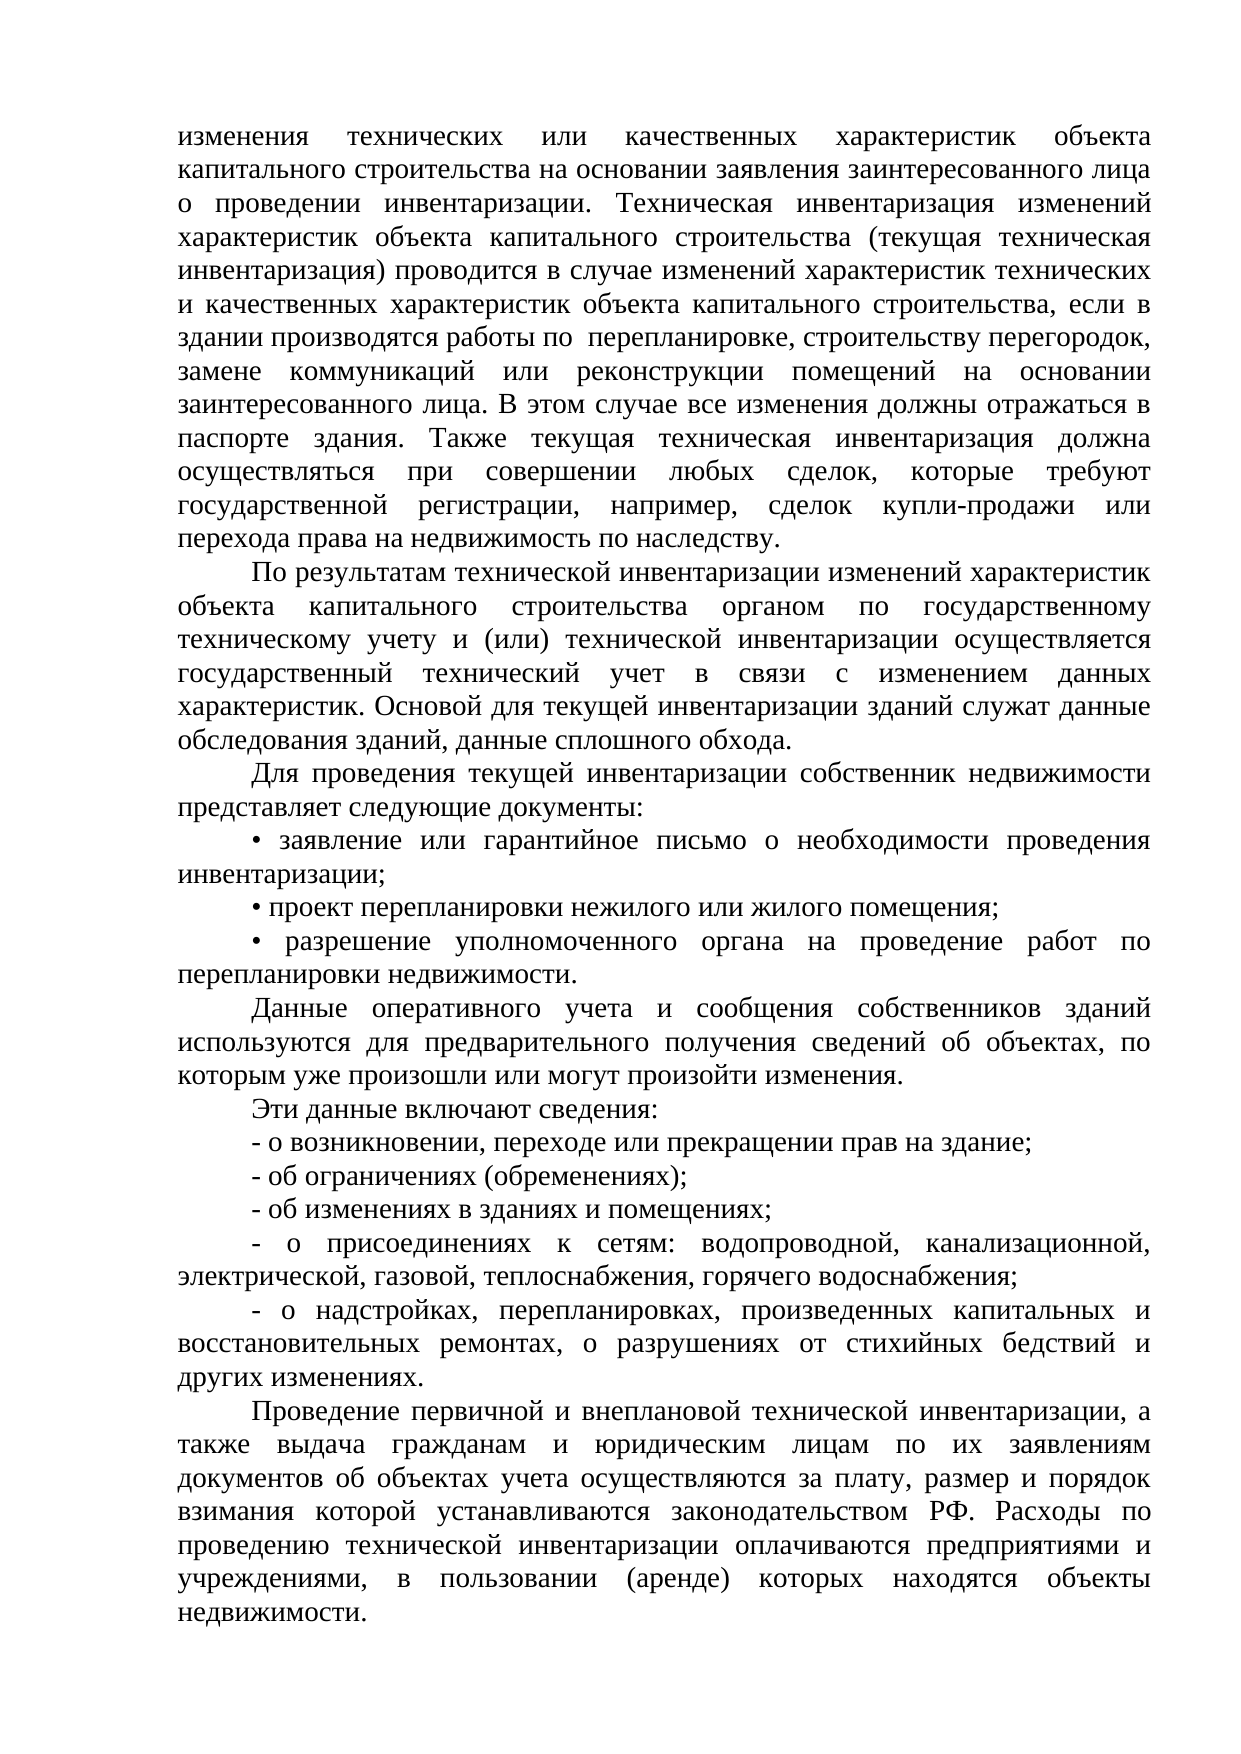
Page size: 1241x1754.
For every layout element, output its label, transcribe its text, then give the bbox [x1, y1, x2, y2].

text - о надстройках, перепланировках, произведенных капитальных и восстановительных ремонтах, о разрушениях от стихийных бедствий и других изменениях. [177, 1292, 1152, 1393]
text Эти данные включают сведения: [177, 1091, 1152, 1124]
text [177, 118, 1152, 554]
text - об ограничениях (обременениях); [177, 1158, 1152, 1191]
text • заявление или гарантийное письмо о необходимости проведения инвентаризации; [177, 822, 1152, 889]
text Данные оперативного учета и сообщения собственников зданий используются для предварительного получения сведений об объектах, по которым уже произошли или могут произойти изменения. [177, 990, 1152, 1091]
text - о возникновении, переходе или прекращении прав на здание; [177, 1124, 1152, 1158]
text • проект перепланировки нежилого или жилого помещения; [177, 889, 1152, 923]
text Для проведения текущей инвентаризации собственник недвижимости представляет следующие документы: [177, 755, 1152, 822]
text Проведение первичной и внеплановой технической инвентаризации, а также выдача гражданам и юридическим лицам по их заявлениям документов об объектах учета осуществляются за плату, размер и порядок взимания которой устанавливаются законодательством РФ. Расходы по проведению технической инвентаризации оплачиваются предприятиями и учреждениями, в пользовании (аренде) которых находятся объекты недвижимости. [177, 1393, 1152, 1627]
text - об изменениях в зданиях и помещениях; [177, 1191, 1152, 1225]
text По результатам технической инвентаризации изменений характеристик объекта капитального строительства органом по государственному техническому учету и (или) технической инвентаризации осуществляется государственный технический учет в связи с изменением данных характеристик. Основой для текущей инвентаризации зданий служат данные обследования зданий, данные сплошного обхода. [177, 554, 1152, 755]
text • разрешение уполномоченного органа на проведение работ по перепланировки недвижимости. [177, 923, 1152, 990]
text - о присоединениях к сетям: водопроводной, канализационной, электрической, газовой, теплоснабжения, горячего водоснабжения; [177, 1225, 1152, 1292]
